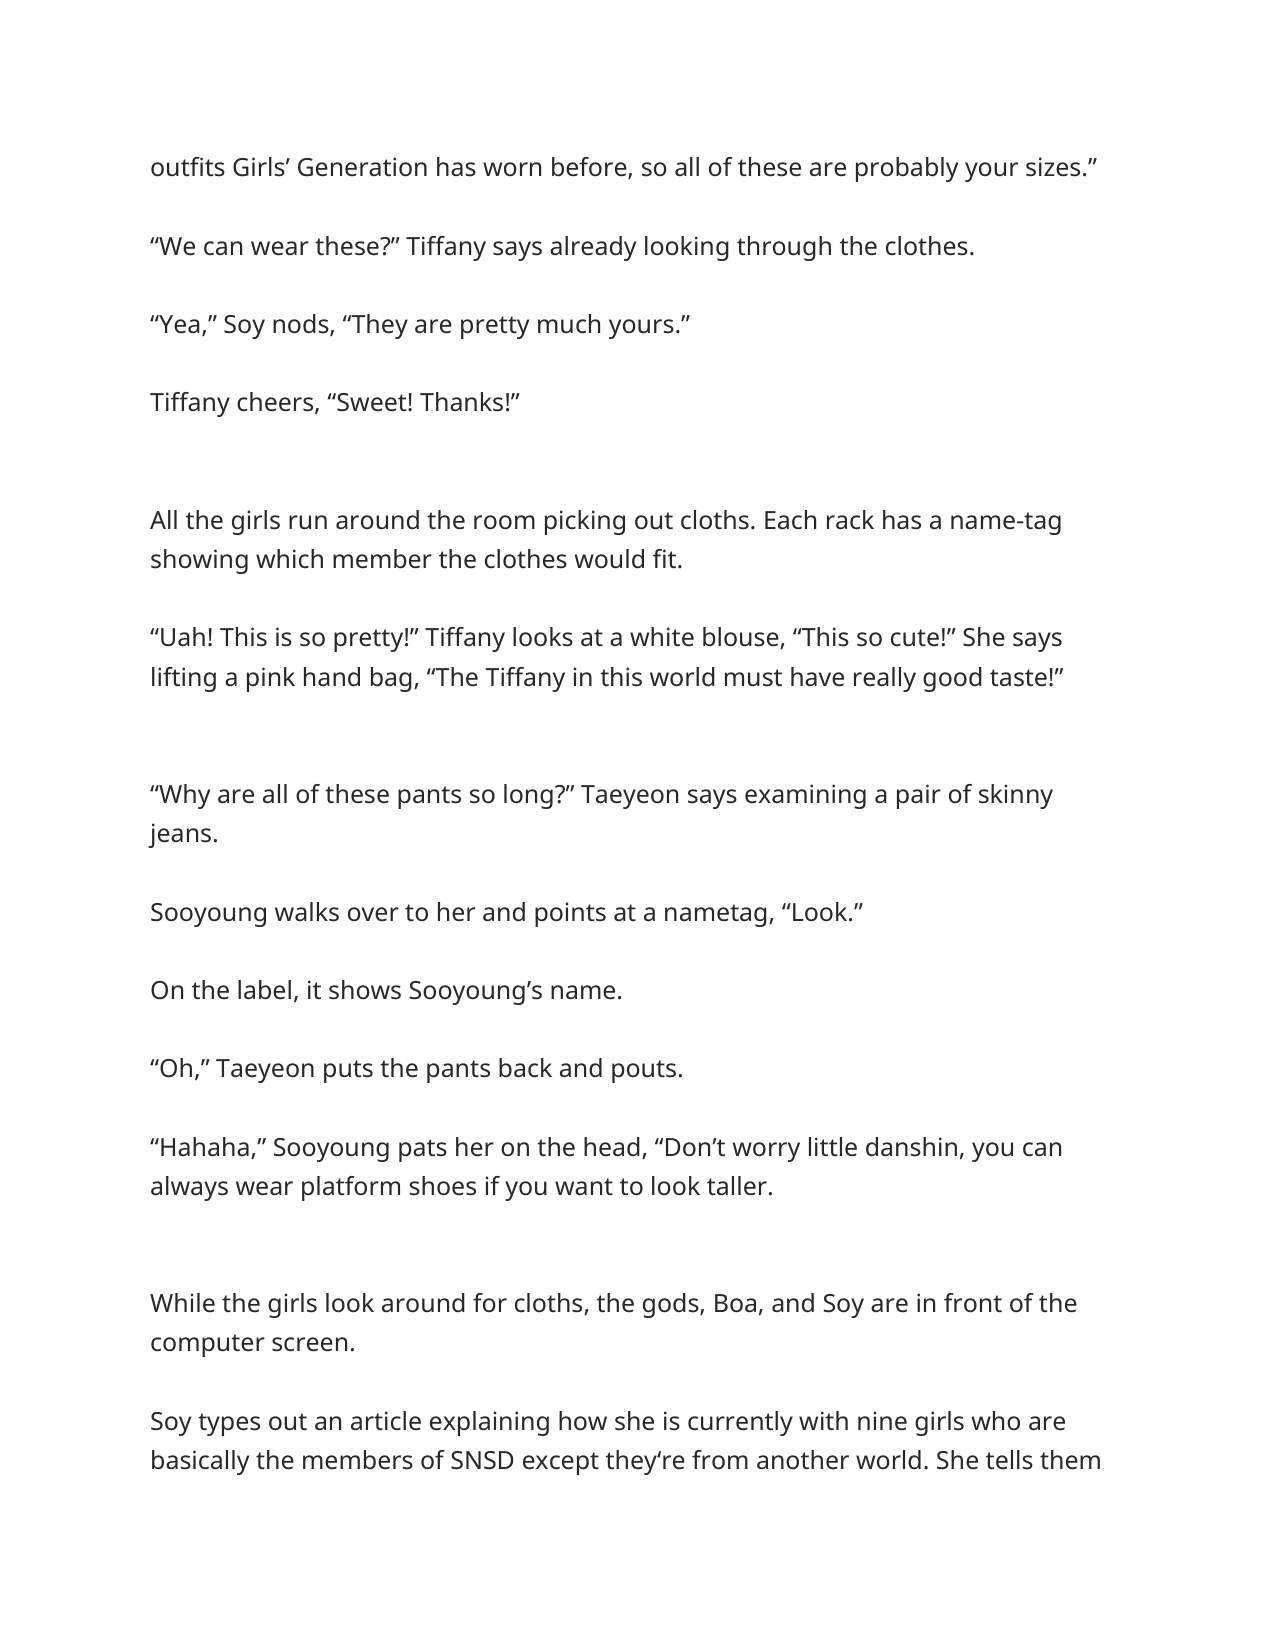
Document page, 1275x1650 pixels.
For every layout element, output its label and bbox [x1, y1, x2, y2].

text [150, 150, 1125, 1477]
